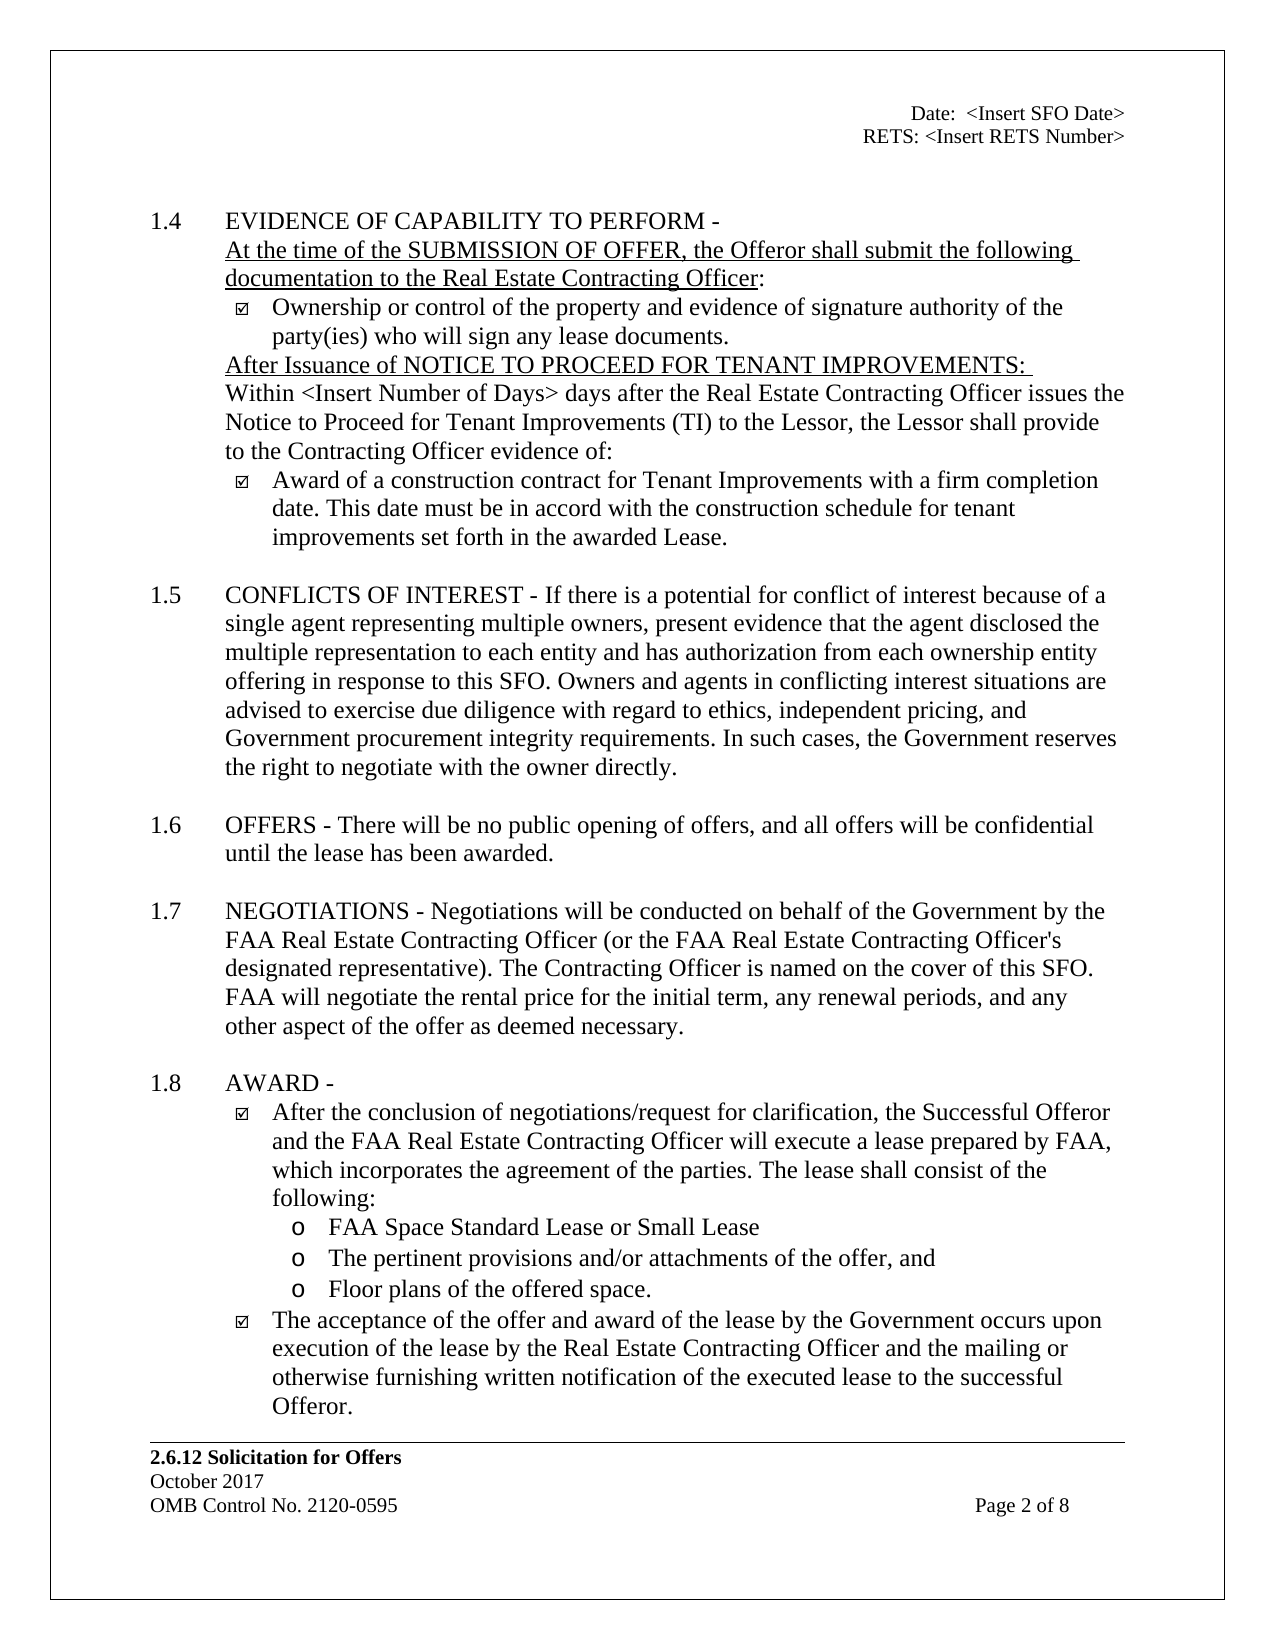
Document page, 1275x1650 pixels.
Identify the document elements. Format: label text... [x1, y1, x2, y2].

text Within <Insert Number of Days> days after the Real Estate Contracting Officer issues the Notice to Proceed for Tenant Improvements (TI) to the Lessor, the Lessor shall provide to the Contracting Officer evidence of: [225, 378, 1125, 465]
list CONFLICTS OF INTEREST - If there is a potential for conflict of interest because of a single agent representing multiple owners, present evidence that the agent disclosed the multiple representation to each entity and has authorization from each ownership entity offering in response to this SFO. Owners and agents in conflicting interest situations are advised to exercise due diligence with regard to ethics, independent pricing, and Government procurement integrity requirements. In such cases, the Government reserves the right to negotiate with the owner directly. [150, 580, 1125, 781]
list The acceptance of the offer and award of the lease by the Government occurs upon execution of the lease by the Real Estate Contracting Officer and the mailing or otherwise furnishing written notification of the executed lease to the successful Offeror. [234, 1305, 1125, 1420]
list After the conclusion of negotiations/request for clarification, the Successful Offeror and the FAA Real Estate Contracting Officer will execute a lease prepared by FAA, which incorporates the agreement of the parties. The lease shall consist of the following: [234, 1097, 1125, 1212]
list Floor plans of the offered space. [291, 1274, 1125, 1305]
text After Issuance of NOTICE TO PROCEED FOR TENANT IMPROVEMENTS: [225, 350, 1125, 378]
list EVIDENCE OF CAPABILITY TO PERFORM - [150, 206, 1125, 235]
list FAA Space Standard Lease or Small Lease [291, 1212, 1125, 1243]
list Ownership or control of the property and evidence of signature authority of the party(ies) who will sign any lease documents. [234, 292, 1125, 350]
list OFFERS - There will be no public opening of offers, and all offers will be confidential until the lease has been awarded. [150, 810, 1125, 867]
list Award of a construction contract for Tenant Improvements with a firm completion date. This date must be in accord with the construction schedule for tenant improvements set forth in the awarded Lease. [234, 465, 1125, 551]
list AWARD - [150, 1068, 1125, 1097]
list The pertinent provisions and/or attachments of the offer, and [291, 1243, 1125, 1274]
list NEGOTIATIONS - Negotiations will be conducted on behalf of the Government by the FAA Real Estate Contracting Officer (or the FAA Real Estate Contracting Officer's designated representative). The Contracting Officer is named on the cover of this SFO. FAA will negotiate the rental price for the initial term, any renewal periods, and any other aspect of the offer as deemed necessary. [150, 896, 1125, 1040]
text At the time of the SUBMISSION OF OFFER, the Offeror shall submit the following documentation to the Real Estate Contracting Officer: [225, 235, 1125, 292]
